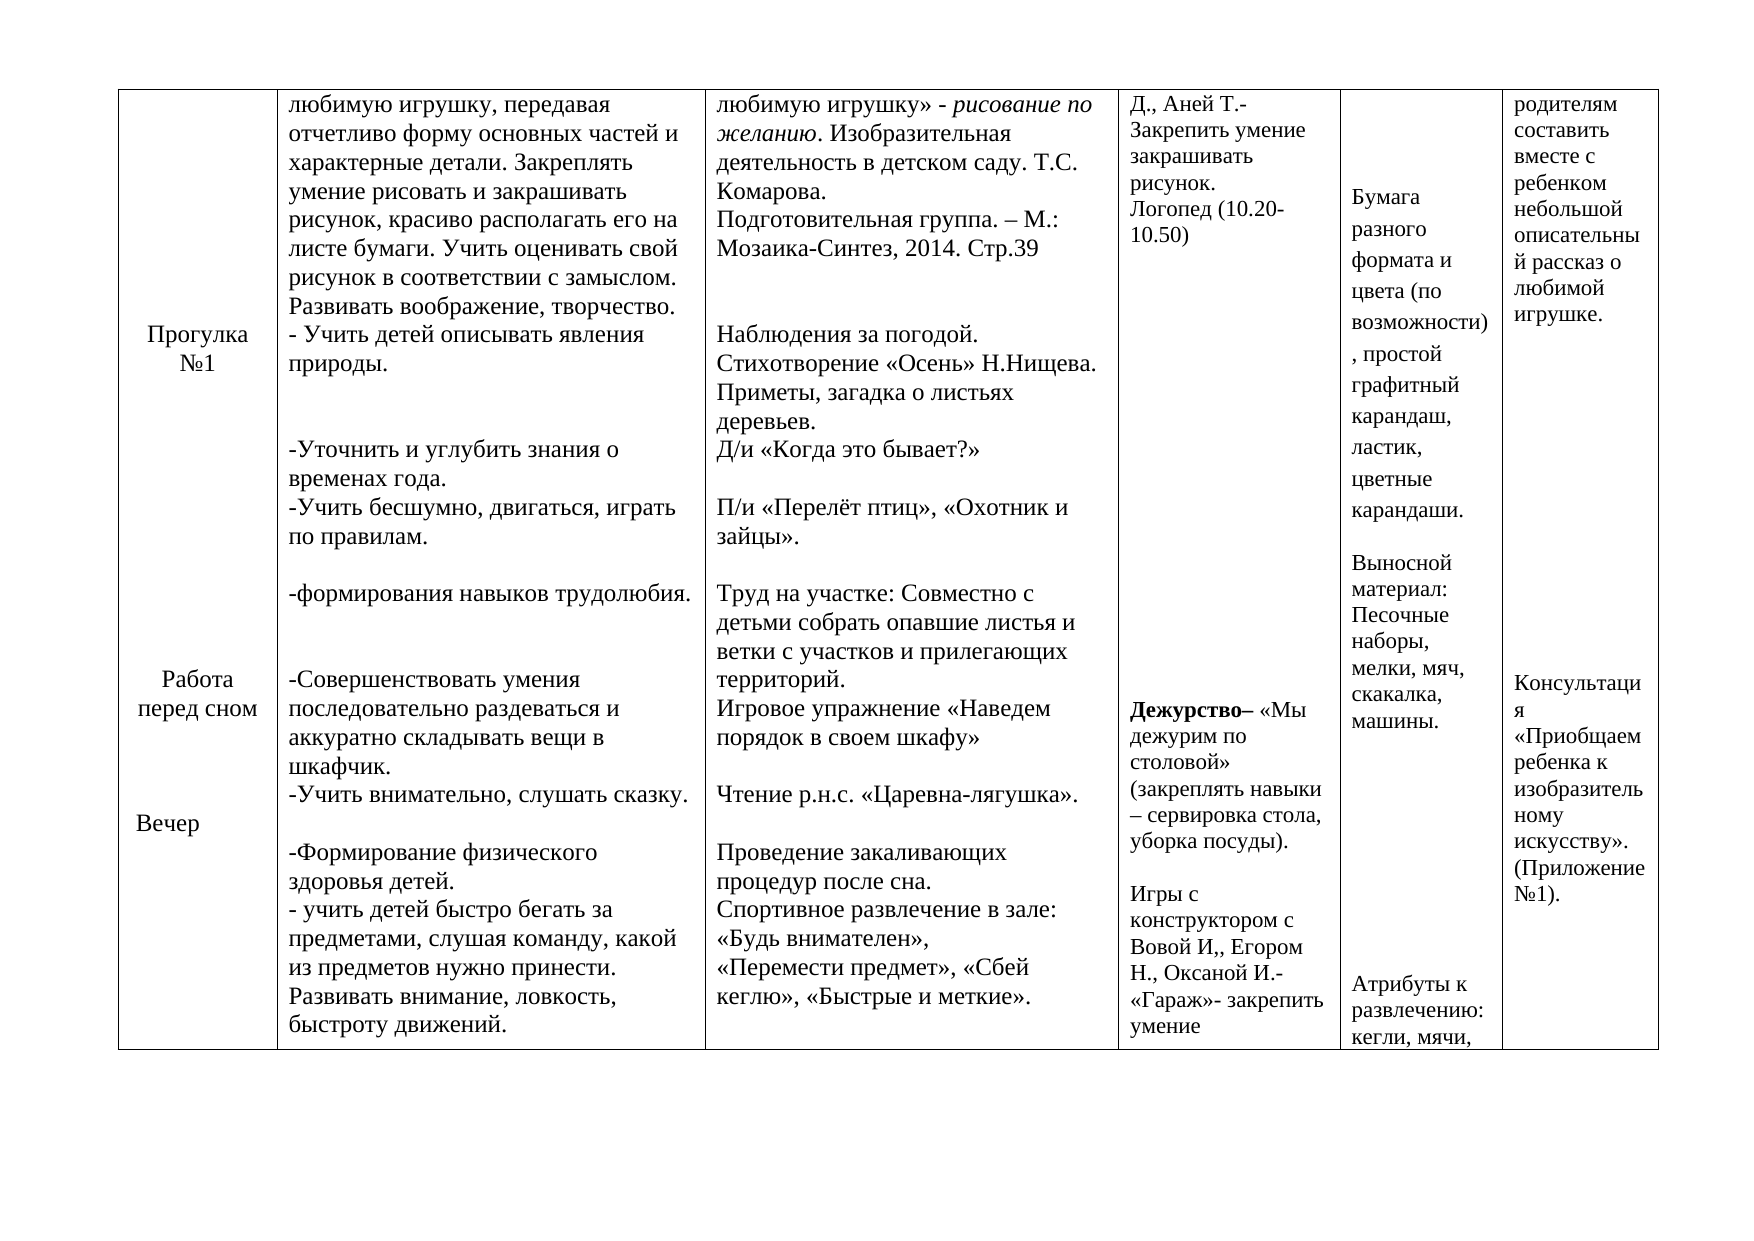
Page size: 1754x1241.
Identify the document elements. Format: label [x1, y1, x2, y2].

table_cell [1341, 90, 1502, 1049]
table_cell [119, 90, 277, 1049]
table_cell [706, 90, 1118, 1049]
table_cell [1119, 90, 1340, 1049]
table_cell [1503, 90, 1658, 1049]
table_cell [278, 90, 705, 1049]
